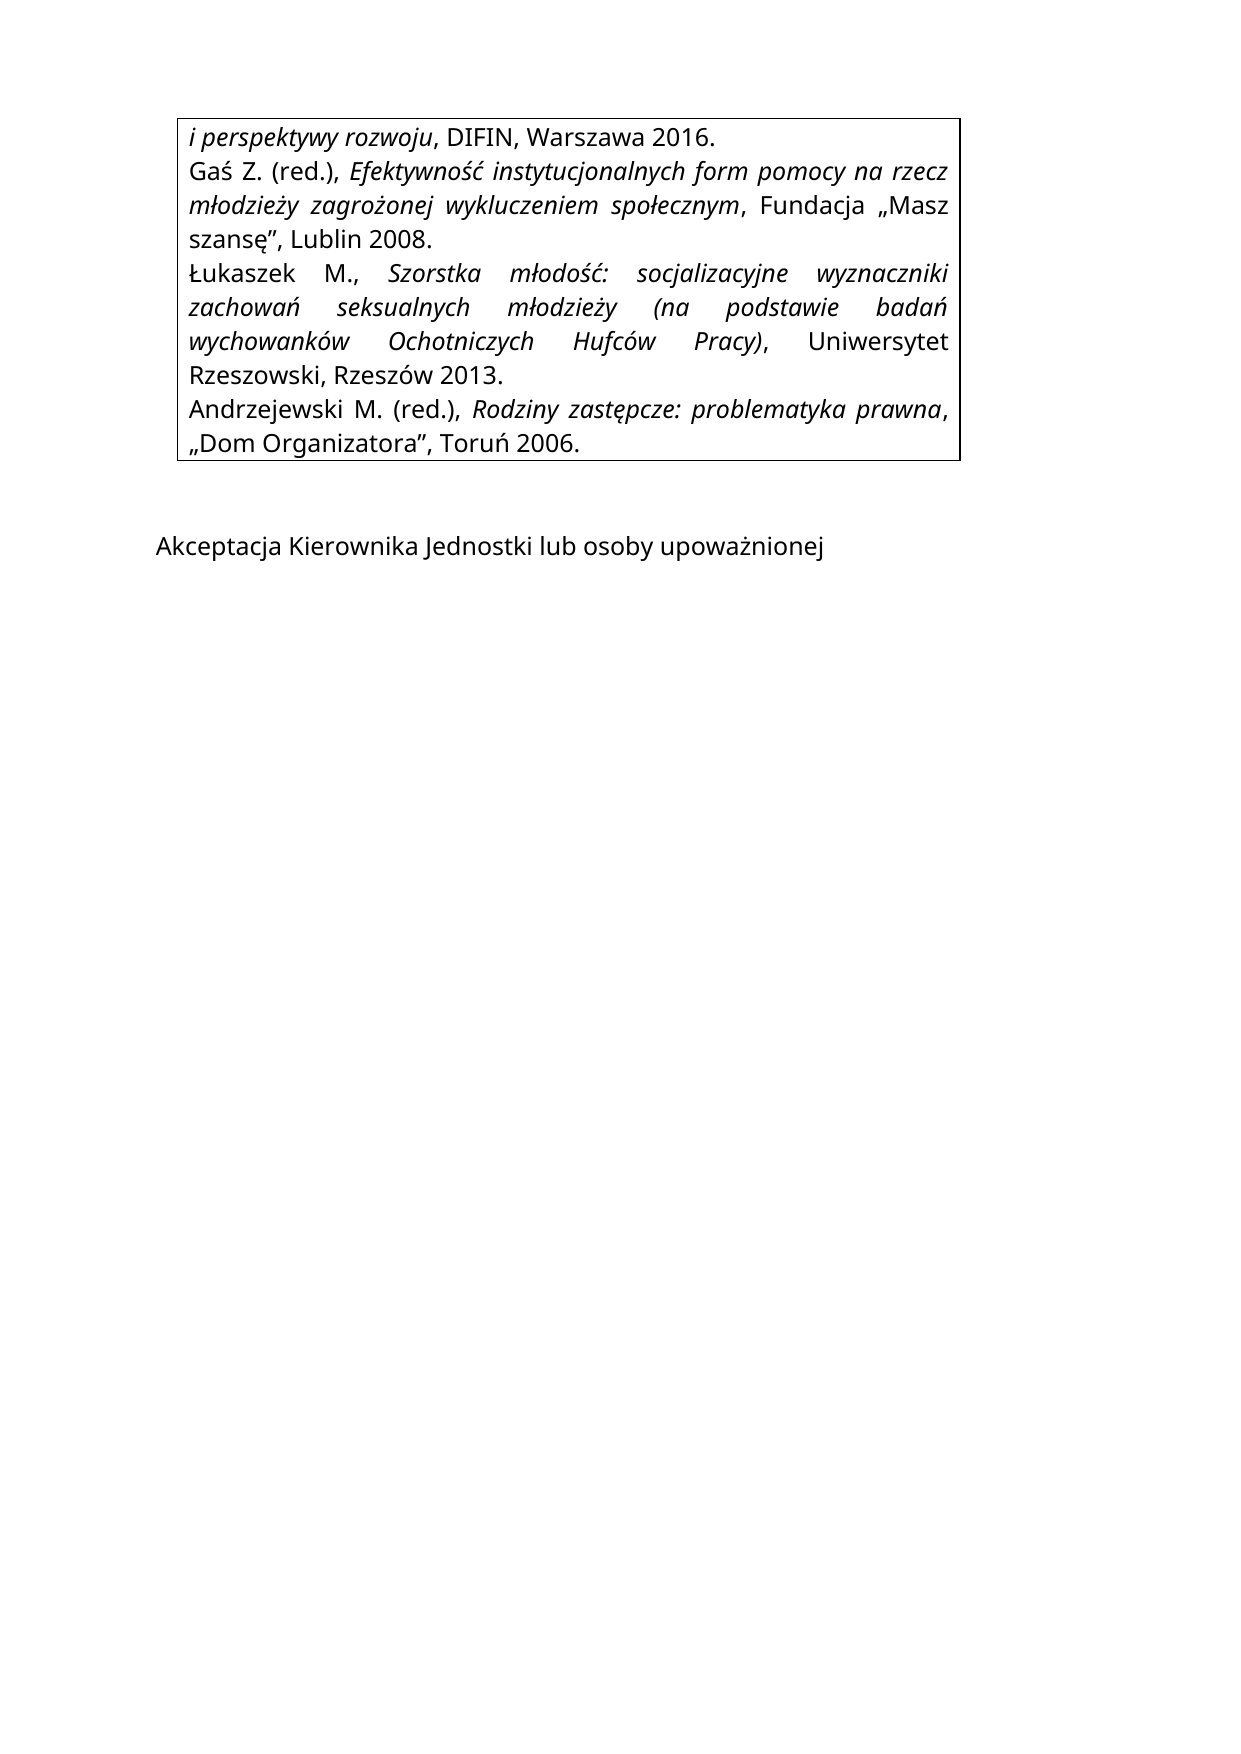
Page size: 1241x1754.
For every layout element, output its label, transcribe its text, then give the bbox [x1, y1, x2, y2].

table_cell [178, 119, 959, 460]
text Akceptacja Kierownika Jednostki lub osoby upoważnionej [156, 529, 1122, 563]
